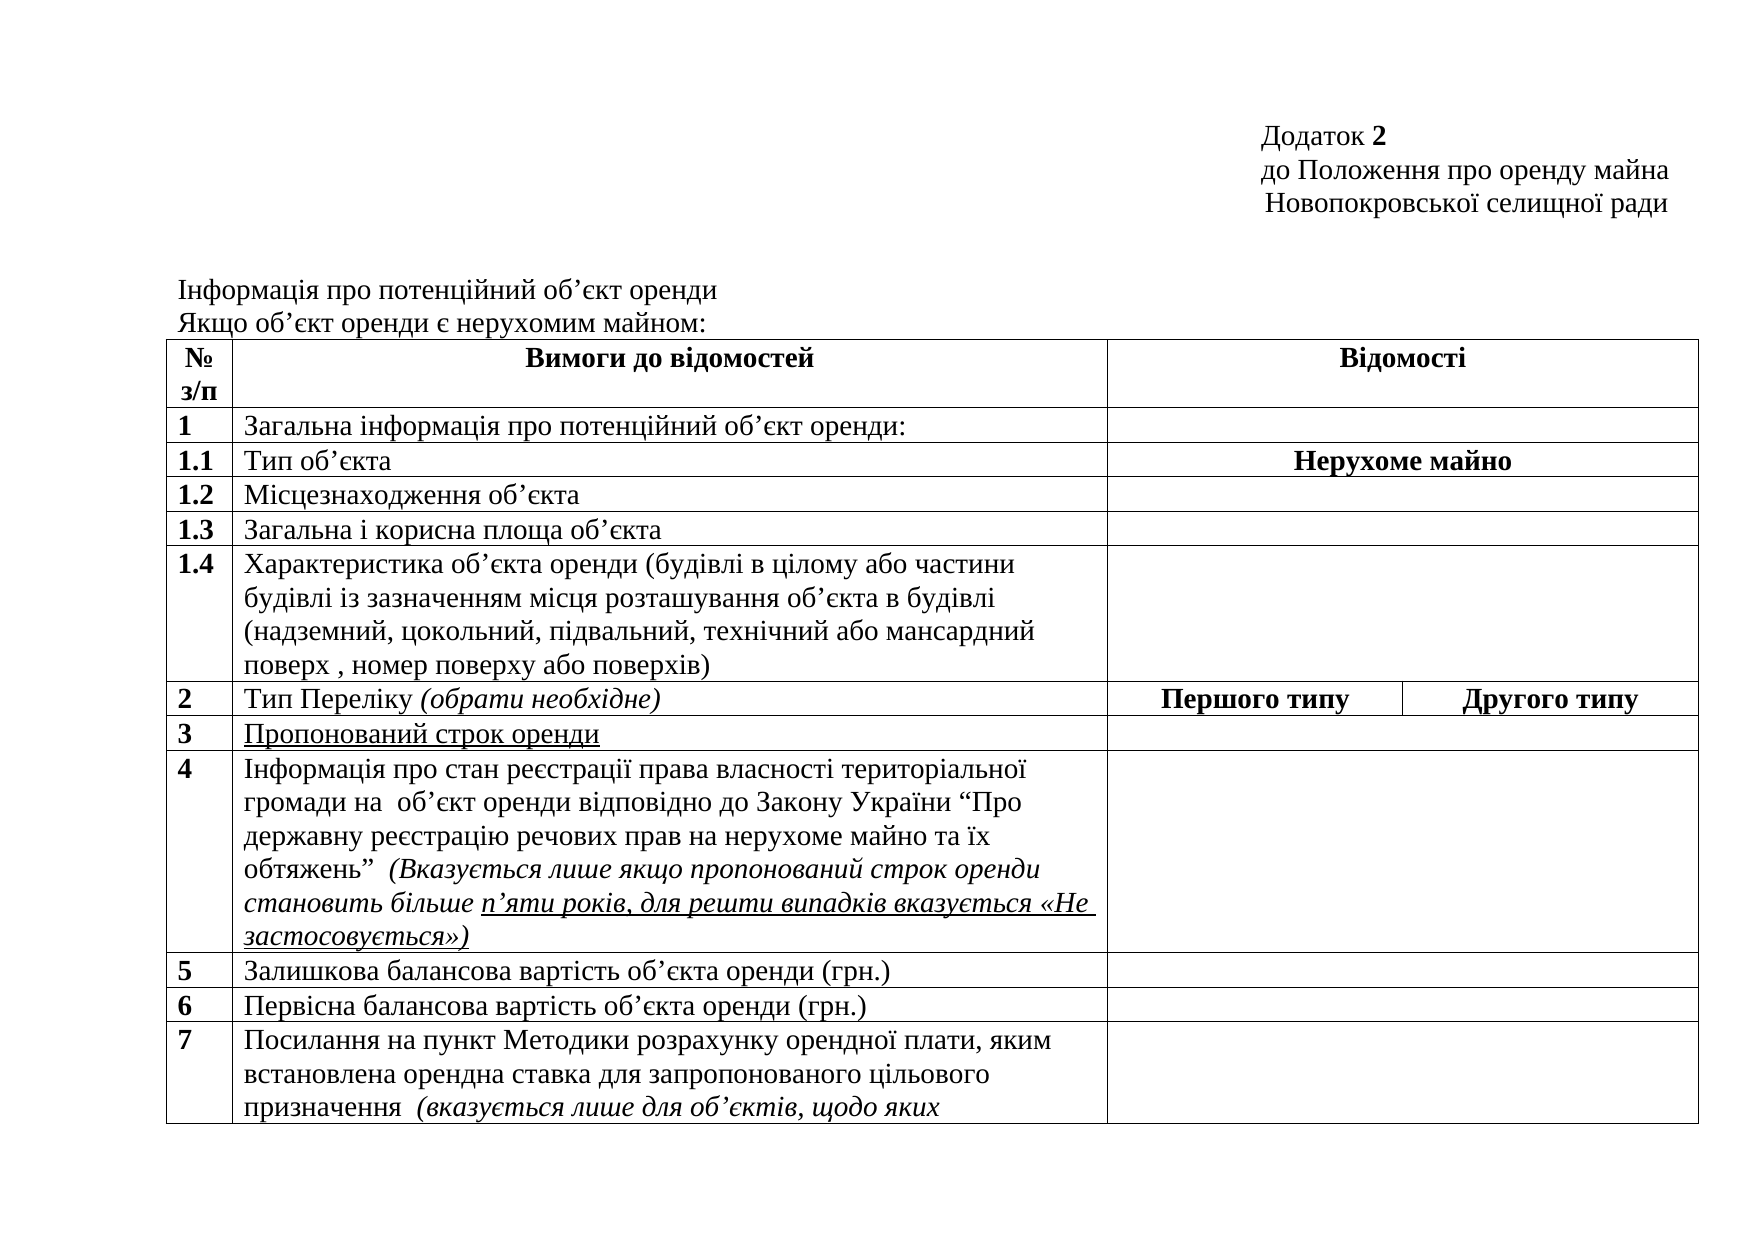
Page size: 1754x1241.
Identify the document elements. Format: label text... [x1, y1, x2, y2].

table_cell [1108, 751, 1698, 952]
table_cell [1108, 512, 1698, 545]
table_cell [1108, 953, 1698, 987]
table_cell [1108, 1022, 1698, 1123]
table_cell Пропонований строк оренди [233, 716, 1107, 750]
table_cell [1108, 408, 1698, 442]
text Додаток 2 [177, 118, 1683, 152]
table_cell Другого типу [1403, 682, 1698, 715]
table_cell [1108, 988, 1698, 1021]
table_cell 6 [167, 988, 232, 1021]
table_cell Тип об’єкта [233, 443, 1107, 476]
table_header Вимоги до відомостей [233, 340, 1107, 407]
table_cell Залишкова балансова вартість об’єкта оренди (грн.) [233, 953, 1107, 987]
table_cell 7 [167, 1022, 232, 1123]
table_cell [233, 1022, 1107, 1123]
table_cell Загальна і корисна площа об’єкта [233, 512, 1107, 545]
table_cell Інформація про стан реєстрації права власності територіальної громади на об’єкт оренди відповідно до Закону України “Про державну реєстрацію речових прав на нерухоме майно та їх обтяжень” (Вказується лише якщо пропонований строк оренди становить більше п’яти років, для решти випадків вказується «Не застосовується») [233, 751, 1107, 952]
table_cell Первісна балансова вартість об’єкта оренди (грн.) [233, 988, 1107, 1021]
table_cell 1.2 [167, 477, 232, 511]
table_header № з/п [167, 340, 232, 407]
table_cell 1.3 [167, 512, 232, 545]
text до Положення про оренду майна [177, 152, 1683, 185]
table_cell Загальна інформація про потенційний об’єкт оренди: [233, 408, 1107, 442]
text Новопокровської селищної ради [177, 185, 1683, 219]
table_cell 3 [167, 716, 232, 750]
table_cell Характеристика об’єкта оренди (будівлі в цілому або частини будівлі із зазначенням місця розташування об’єкта в будівлі (надземний, цокольний, підвальний, технічний або мансардний поверх , номер поверху або поверхів) [233, 546, 1107, 681]
table_cell 4 [167, 751, 232, 952]
table_cell [1108, 716, 1698, 750]
table_header Відомості [1108, 340, 1698, 407]
table_cell [1108, 477, 1698, 511]
text Якщо об’єкт оренди є нерухомим майном: [177, 305, 1683, 339]
text Інформація про потенційний об’єкт оренди [177, 272, 1683, 305]
table_cell 1.1 [167, 443, 232, 476]
table_cell Нерухоме майно [1108, 443, 1698, 476]
table_cell Тип Переліку (обрати необхідне) [233, 682, 1107, 715]
table_cell 2 [167, 682, 232, 715]
table_cell [1108, 546, 1698, 681]
table_cell Місцезнаходження об’єкта [233, 477, 1107, 511]
table_cell Першого типу [1108, 682, 1402, 715]
table_cell 1 [167, 408, 232, 442]
table_cell 5 [167, 953, 232, 987]
table_cell 1.4 [167, 546, 232, 681]
